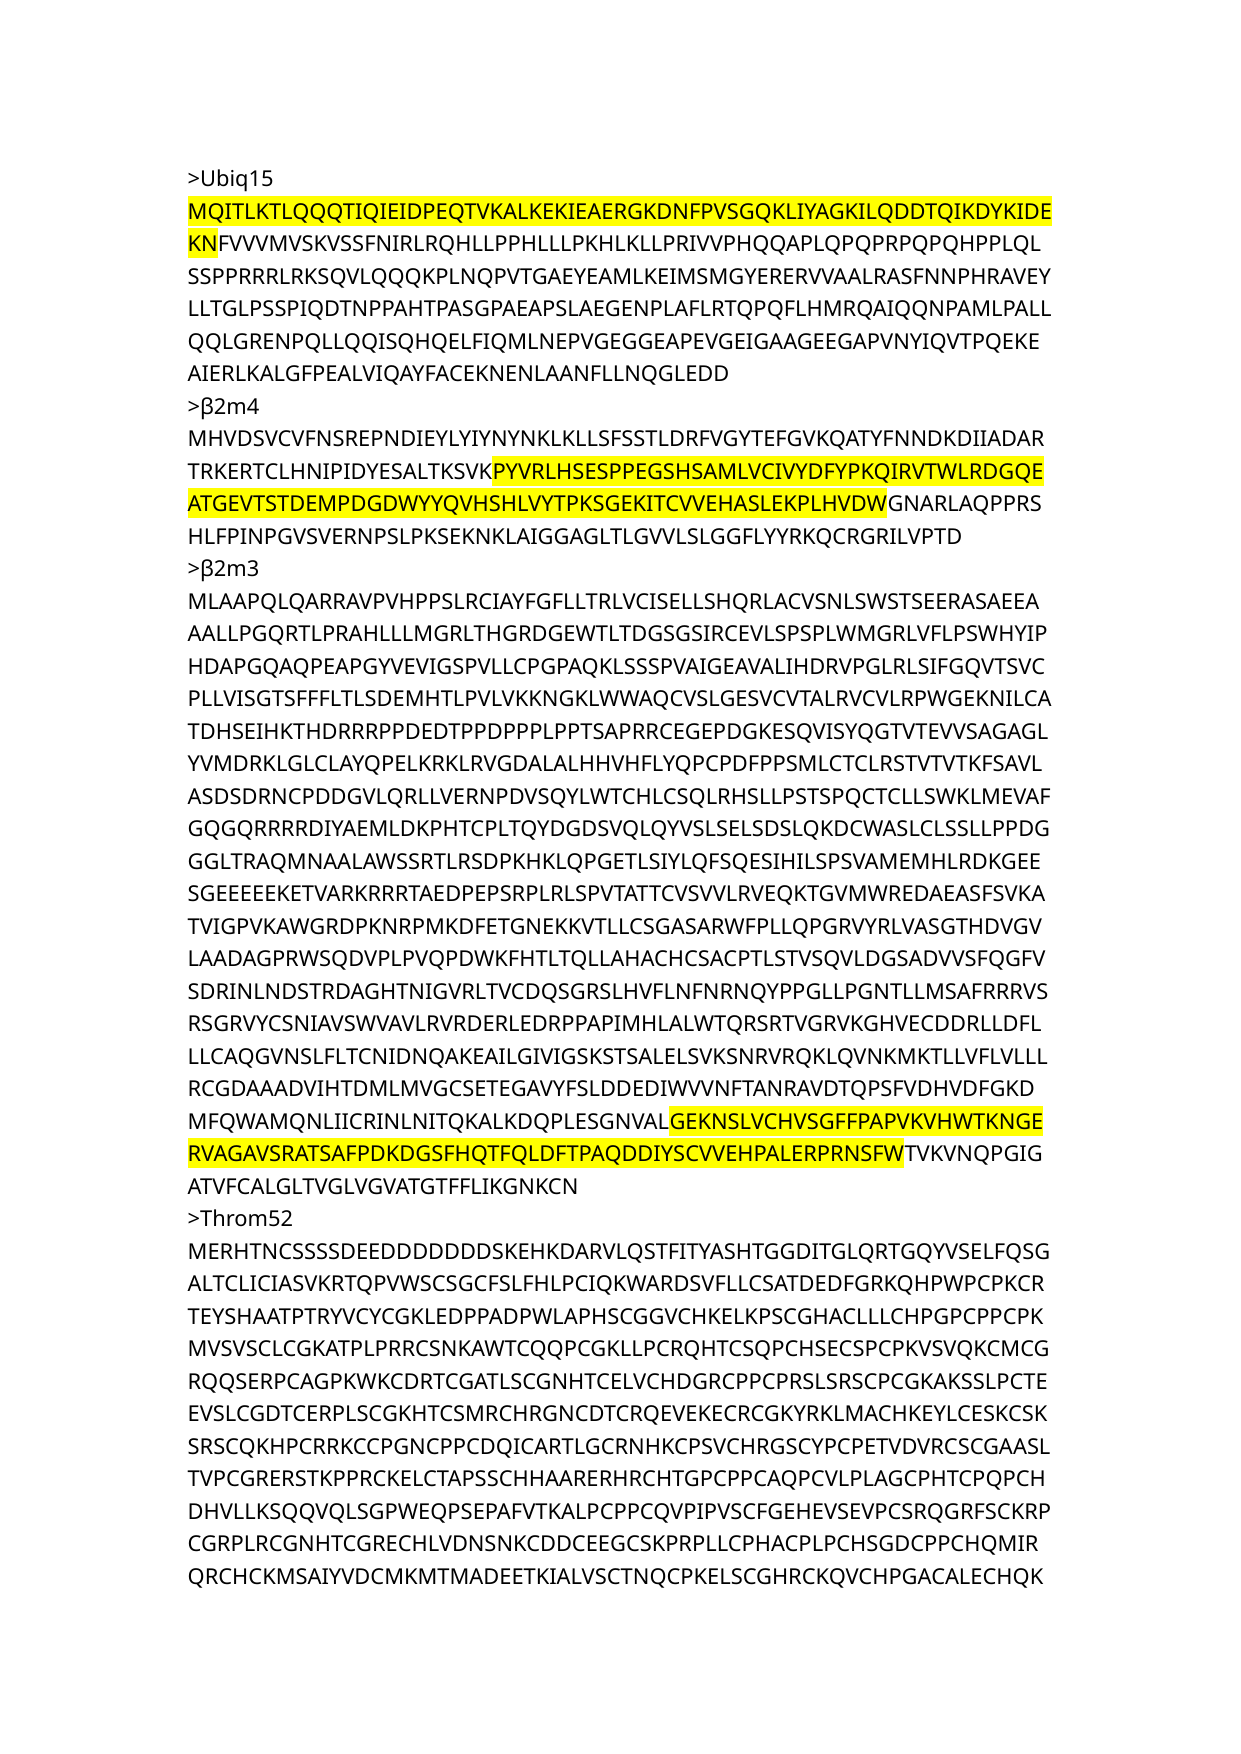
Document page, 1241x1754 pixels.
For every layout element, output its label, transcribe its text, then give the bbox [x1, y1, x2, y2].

text MQITLKTLQQQTIQIEIDPEQTVKALKEKIEAERGKDNFPVSGQKLIYAGKILQDDTQIKDYKIDEKNFVVVMVSKVSSFNIRLRQHLLPPHLLLPKHLKLLPRIVVPHQQAPLQPQPRPQPQHPPLQLSSPPRRRLRKSQVLQQQKPLNQPVTGAEYEAMLKEIMSMGYERERVVAALRASFNNPHRAVEYLLTGLPSSPIQDTNPPAHTPASGPAEAPSLAEGENPLAFLRTQPQFLHMRQAIQQNPAMLPALLQQLGRENPQLLQQISQHQELFIQMLNEPVGEGGEAPEVGEIGAAGEEGAPVNYIQVTPQEKEAIERLKALGFPEALVIQAYFACEKNENLAANFLLNQGLEDD [187, 194, 1053, 389]
text MHVDSVCVFNSREPNDIEYLYIYNYNKLKLLSFSSTLDRFVGYTEFGVKQATYFNNDKDIIADARTRKERTCLHNIPIDYESALTKSVKPYVRLHSESPPEGSHSAMLVCIVYDFYPKQIRVTWLRDGQEATGEVTSTDEMPDGDWYYQVHSHLVYTPKSGEKITCVVEHASLEKPLHVDWGNARLAQPPRSHLFPINPGVSVERNPSLPKSEKNKLAIGGAGLTLGVVLSLGGFLYYRKQCRGRILVPTD [187, 422, 1053, 552]
text MLAAPQLQARRAVPVHPPSLRCIAYFGFLLTRLVCISELLSHQRLACVSNLSWSTSEERASAEEAAALLPGQRTLPRAHLLLMGRLTHGRDGEWTLTDGSGSIRCEVLSPSPLWMGRLVFLPSWHYIPHDAPGQAQPEAPGYVEVIGSPVLLCPGPAQKLSSSPVAIGEAVALIHDRVPGLRLSIFGQVTSVCPLLVISGTSFFFLTLSDEMHTLPVLVKKNGKLWWAQCVSLGESVCVTALRVCVLRPWGEKNILCATDHSEIHKTHDRRRPPDEDTPPDPPPLPPTSAPRRCEGEPDGKESQVISYQGTVTEVVSAGAGLYVMDRKLGLCLAYQPELKRKLRVGDALALHHVHFLYQPCPDFPPSMLCTCLRSTVTVTKFSAVLASDSDRNCPDDGVLQRLLVERNPDVSQYLWTCHLCSQLRHSLLPSTSPQCTCLLSWKLMEVAFGQGQRRRRDIYAEMLDKPHTCPLTQYDGDSVQLQYVSLSELSDSLQKDCWASLCLSSLLPPDGGGLTRAQMNAALAWSSRTLRSDPKHKLQPGETLSIYLQFSQESIHILSPSVAMEMHLRDKGEESGEEEEEKETVARKRRRTAEDPEPSRPLRLSPVTATTCVSVVLRVEQKTGVMWREDAEASFSVKATVIGPVKAWGRDPKNRPMKDFETGNEKKVTLLCSGASARWFPLLQPGRVYRLVASGTHDVGVLAADAGPRWSQDVPLPVQPDWKFHTLTQLLAHACHCSACPTLSTVSQVLDGSADVVSFQGFVSDRINLNDSTRDAGHTNIGVRLTVCDQSGRSLHVFLNFNRNQYPPGLLPGNTLLMSAFRRRVSRSGRVYCSNIAVSWVAVLRVRDERLEDRPPAPIMHLALWTQRSRTVGRVKGHVECDDRLLDFLLLCAQGVNSLFLTCNIDNQAKEAILGIVIGSKSTSALELSVKSNRVRQKLQVNKMKTLLVFLVLLLRCGDAAADVIHTDMLMVGCSETEGAVYFSLDDEDIWVVNFTANRAVDTQPSFVDHVDFGKDMFQWAMQNLIICRINLNITQKALKDQPLESGNVALGEKNSLVCHVSGFFPAPVKVHWTKNGERVAGAVSRATSAFPDKDGSFHQTFQLDFTPAQDDIYSCVVEHPALERPRNSFWTVKVNQPGIGATVFCALGLTVGLVGVATGTFFLIKGNKCN [187, 584, 1053, 1202]
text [187, 1234, 1053, 1592]
text >Ubiq15 [187, 162, 1053, 194]
text >Throm52 [187, 1202, 1053, 1234]
text >β2m3 [187, 552, 1053, 584]
text >β2m4 [187, 389, 1053, 422]
